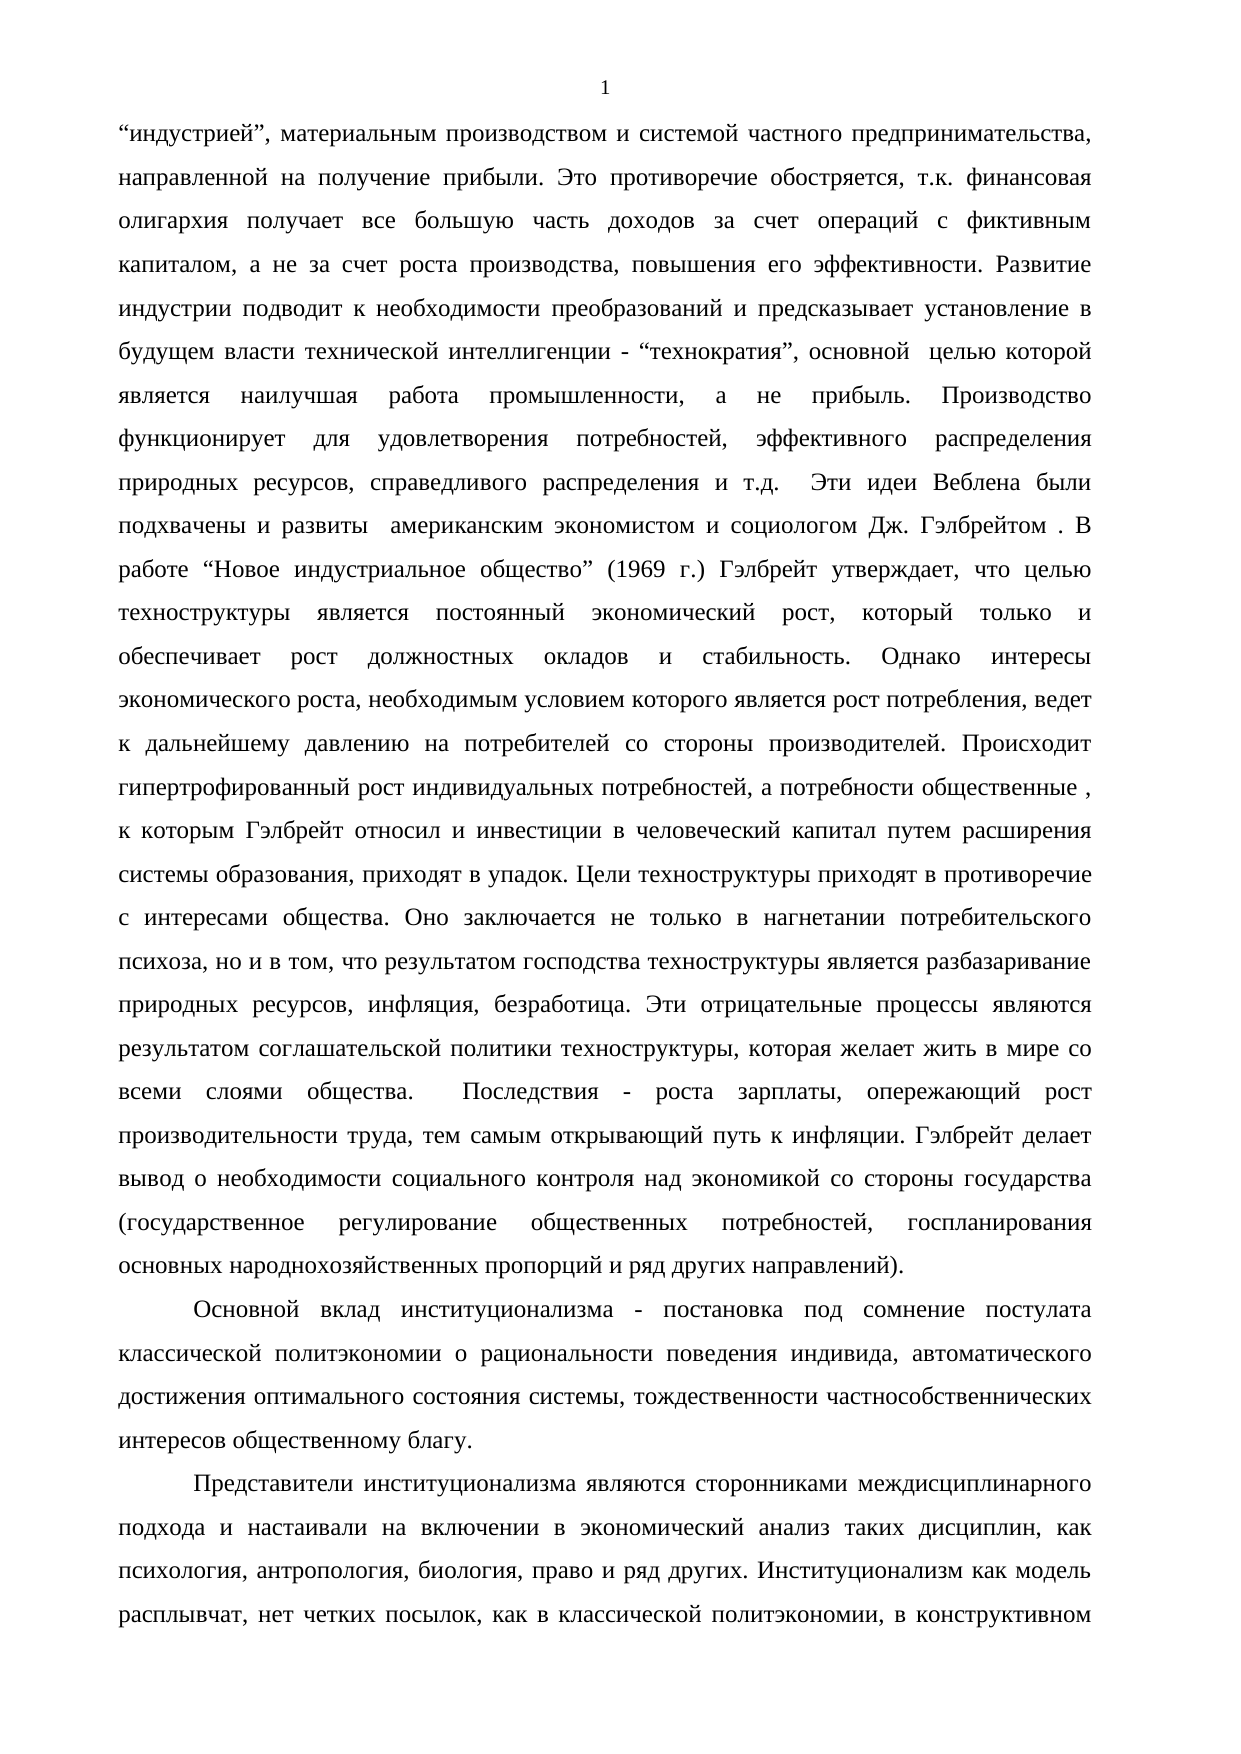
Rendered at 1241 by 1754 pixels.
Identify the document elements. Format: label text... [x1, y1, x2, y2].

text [118, 1468, 1093, 1628]
text Основной вклад институционализма - постановка под сомнение постулата классической политэкономии о рациональности поведения индивида, автоматического достижения оптимального состояния системы, тождественности частнособственнических интересов общественному благу. [118, 1294, 1093, 1453]
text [118, 118, 1093, 1279]
